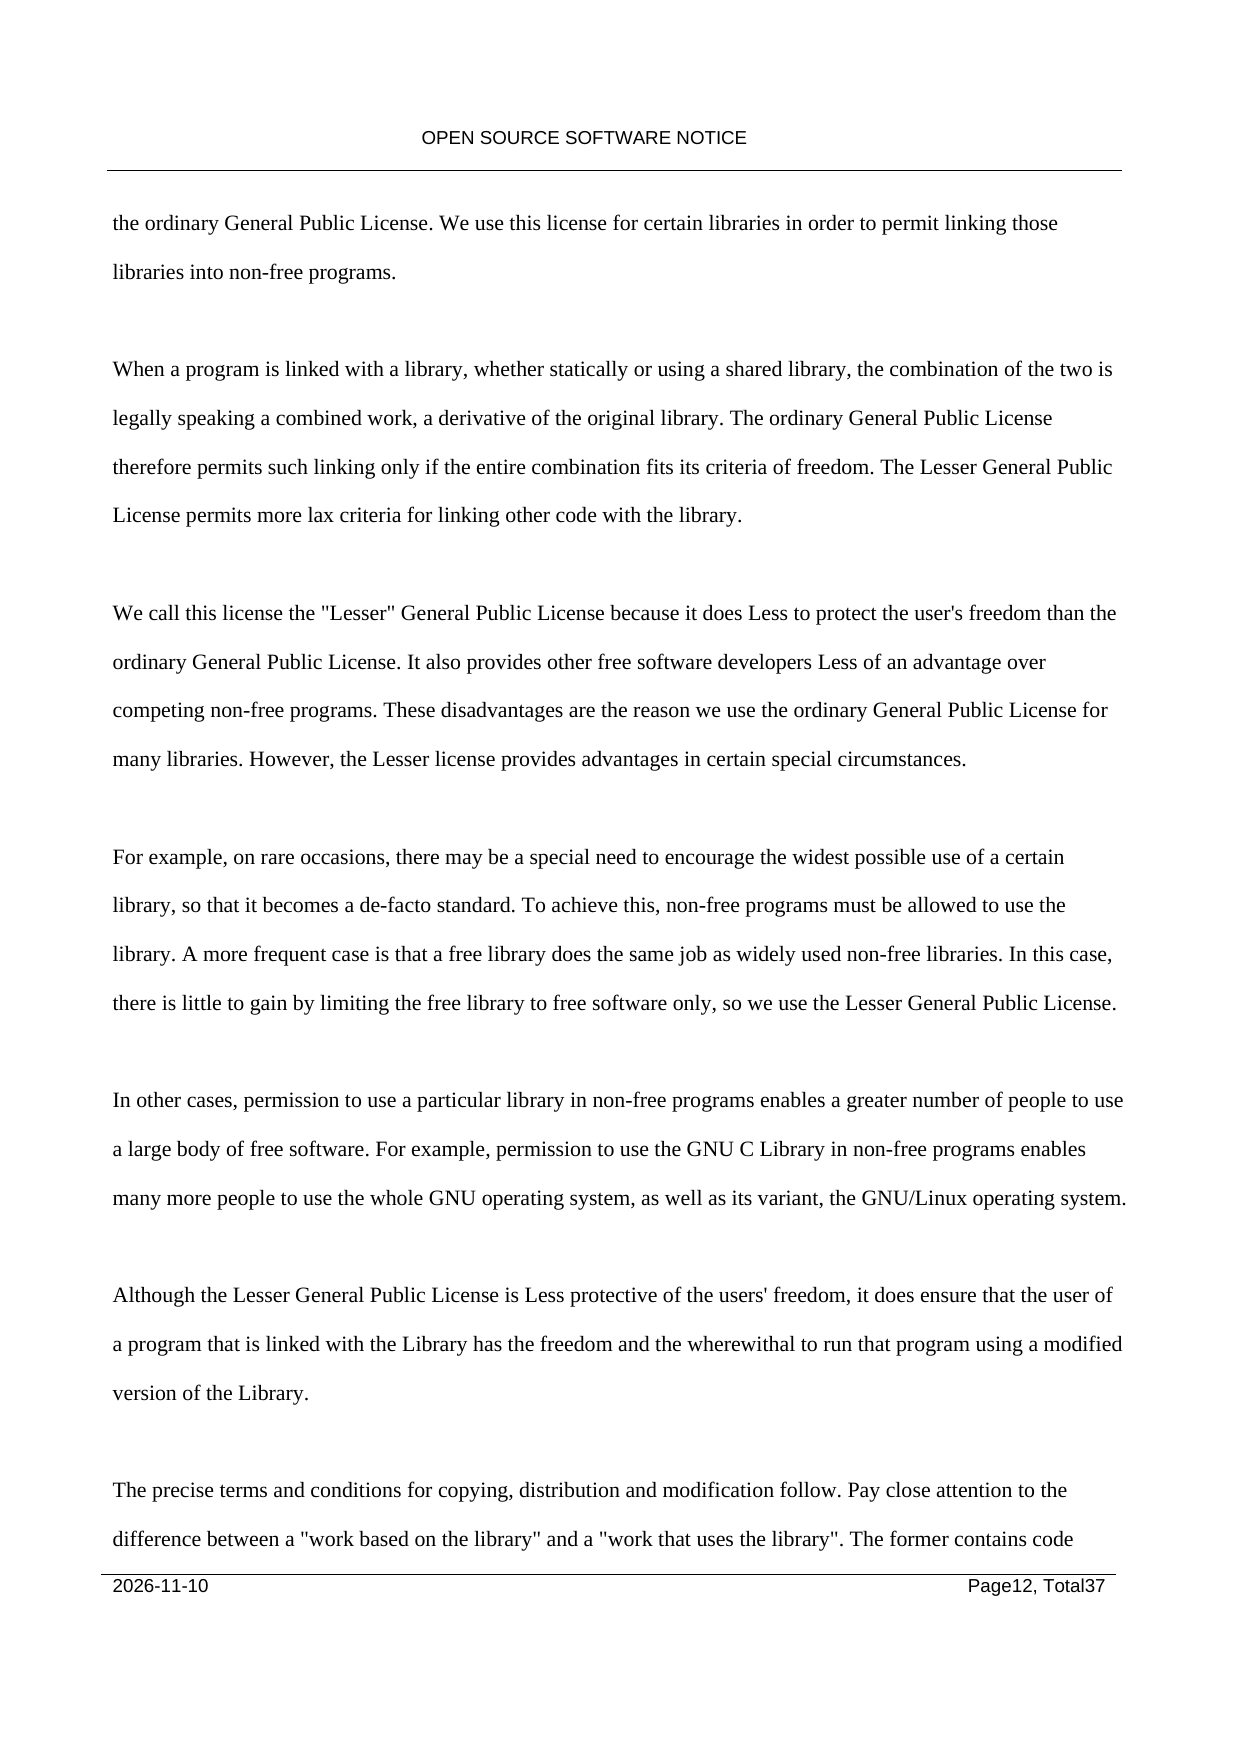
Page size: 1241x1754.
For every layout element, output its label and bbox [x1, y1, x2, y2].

text [112, 206, 1128, 1555]
